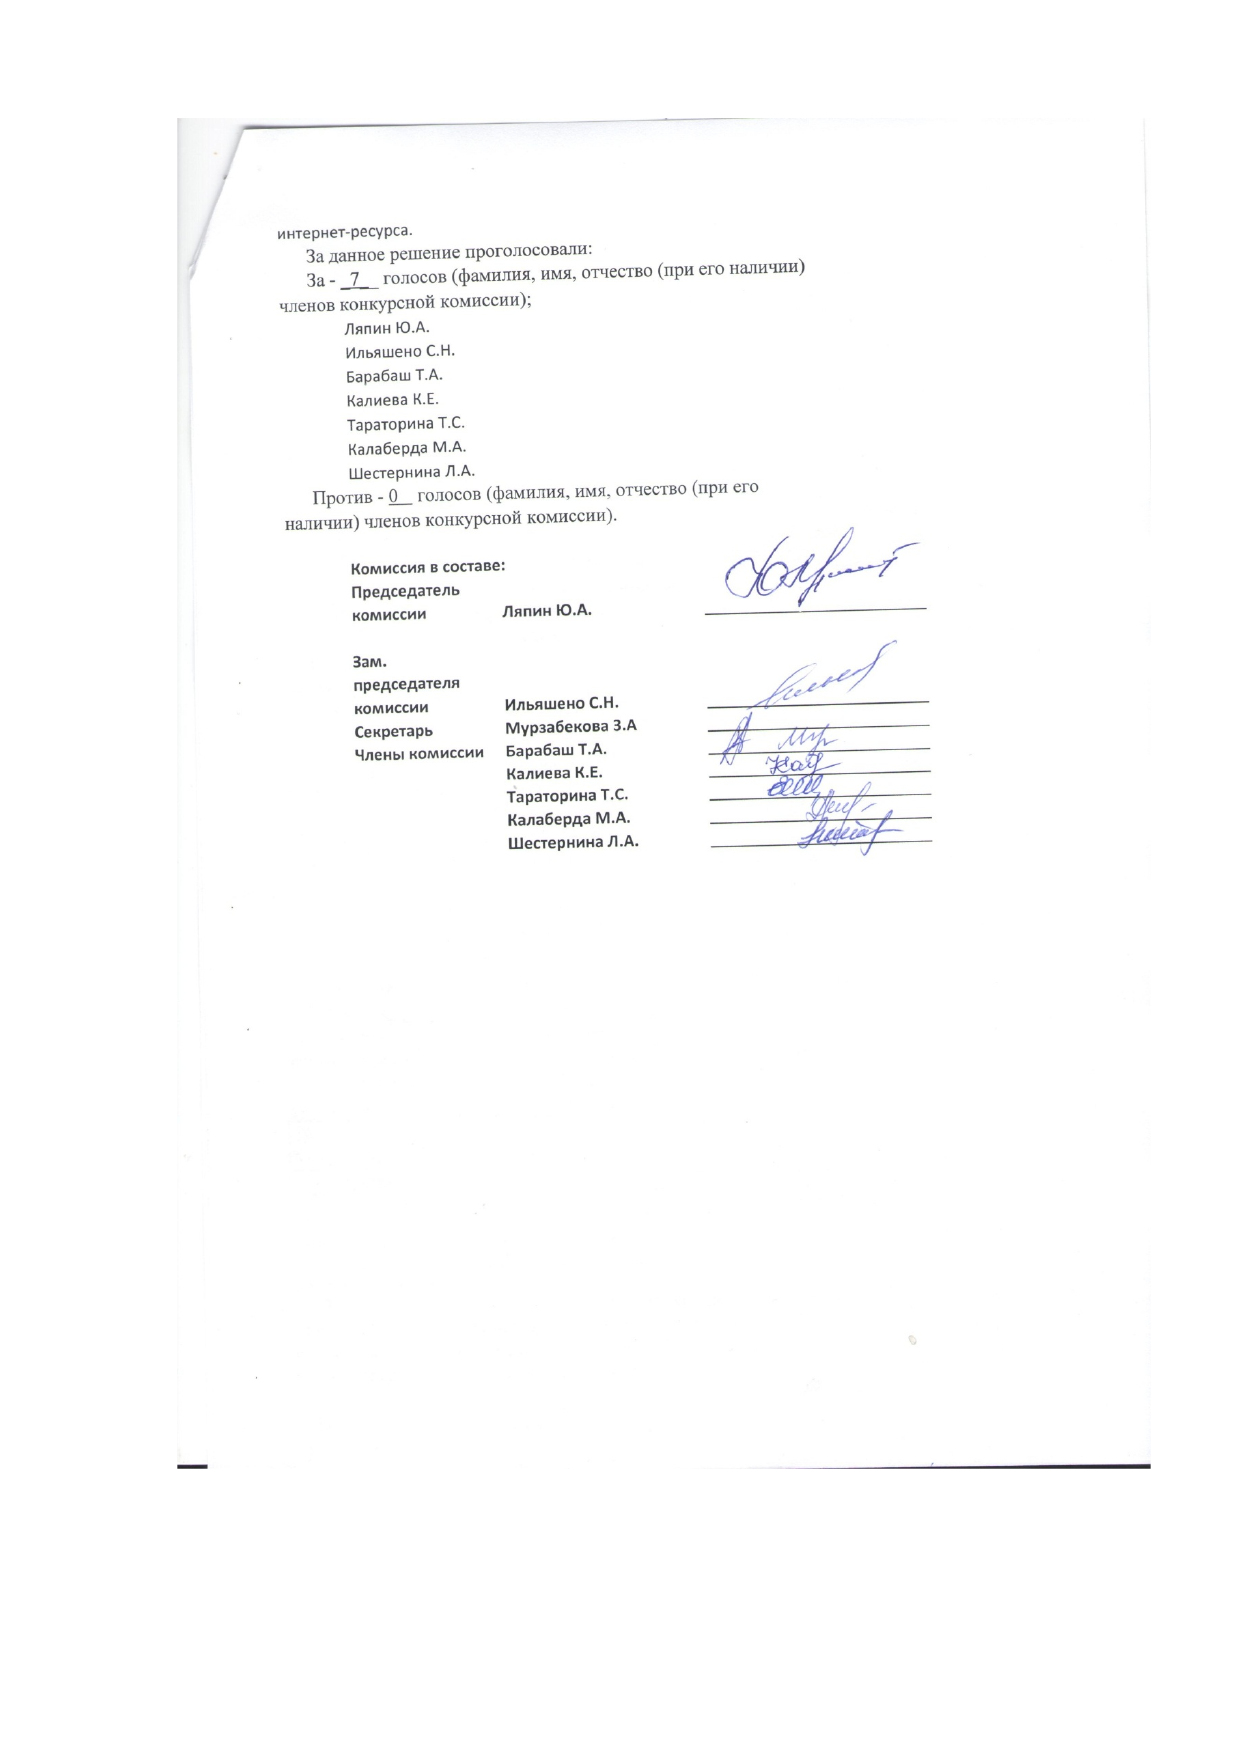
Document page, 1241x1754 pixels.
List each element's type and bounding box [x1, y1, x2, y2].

picture [177, 118, 1151, 1469]
